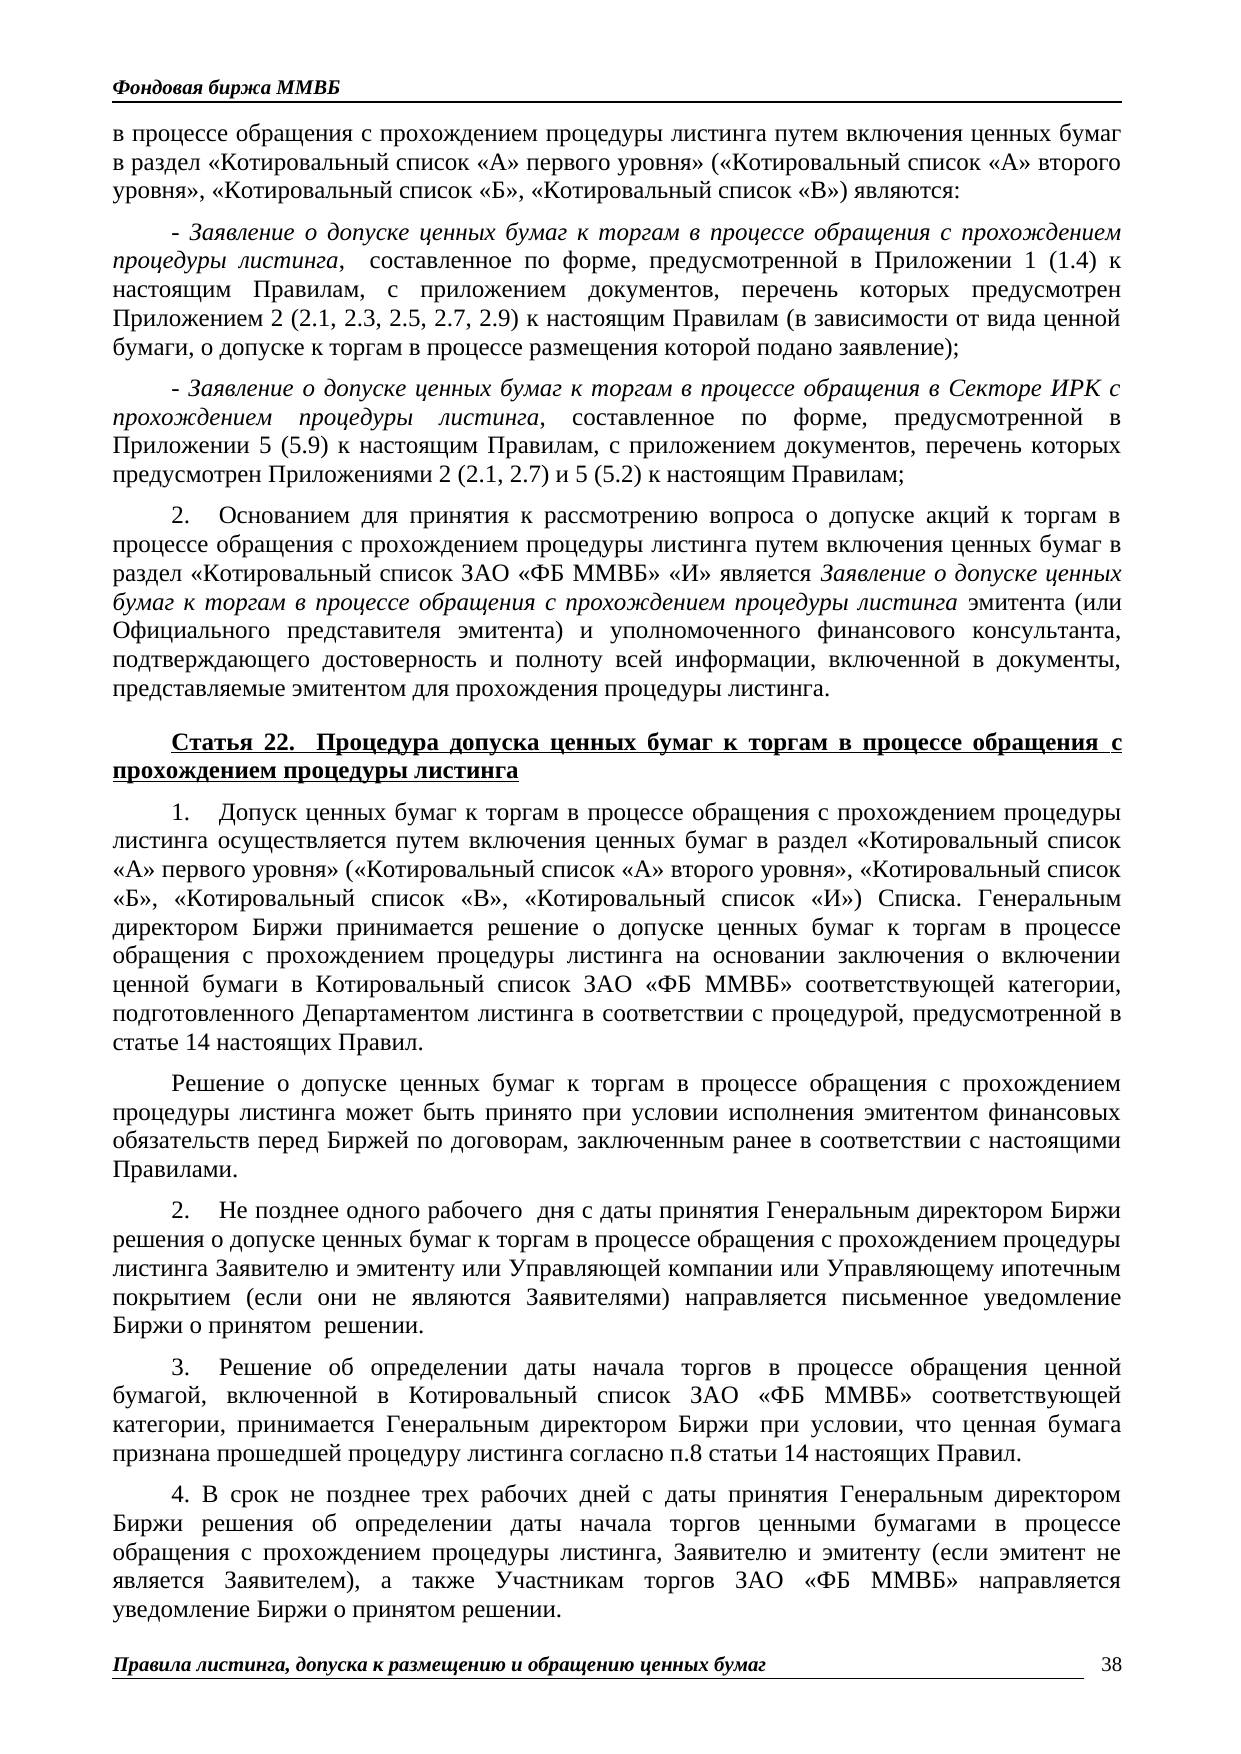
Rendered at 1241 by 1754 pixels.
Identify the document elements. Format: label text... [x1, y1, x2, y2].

text 2. Основанием для принятия к рассмотрению вопроса о допуске акций к торгам в процессе обращения с прохождением процедуры листинга путем включения ценных бумаг в раздел «Котировальный список ЗАО «ФБ ММВБ» «И» является Заявление о допуске ценных бумаг к торгам в процессе обращения с прохождением процедуры листинга эмитента (или Официального представителя эмитента) и уполномоченного финансового консультанта, подтверждающего достоверность и полноту всей информации, включенной в документы, представляемые эмитентом для прохождения процедуры листинга. [112, 501, 1122, 702]
text 3. Решение об определении даты начала торгов в процессе обращения ценной бумагой, включенной в Котировальный список ЗАО «ФБ ММВБ» соответствующей категории, принимается Генеральным директором Биржи при условии, что ценная бумага признана прошедшей процедуру листинга согласно п.8 статьи 14 настоящих Правил. [112, 1352, 1122, 1467]
text 1. Допуск ценных бумаг к торгам в процессе обращения с прохождением процедуры листинга осуществляется путем включения ценных бумаг в раздел «Котировальный список «А» первого уровня» («Котировальный список «А» второго уровня», «Котировальный список «Б», «Котировальный список «В», «Котировальный список «И») Списка. Генеральным директором Биржи принимается решение о допуске ценных бумаг к торгам в процессе обращения с прохождением процедуры листинга на основании заключения о включении ценной бумаги в Котировальный список ЗАО «ФБ ММВБ» соответствующей категории, подготовленного Департаментом листинга в соответствии с процедурой, предусмотренной в статье 14 настоящих Правил. [112, 797, 1122, 1056]
text - Заявление о допуске ценных бумаг к торгам в процессе обращения в Секторе ИРК с прохождением процедуры листинга, составленное по форме, предусмотренной в Приложении 5 (5.9) к настоящим Правилам, с приложением документов, перечень которых предусмотрен Приложениями 2 (2.1, 2.7) и 5 (5.2) к настоящим Правилам; [112, 373, 1122, 488]
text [112, 118, 1122, 204]
text Решение о допуске ценных бумаг к торгам в процессе обращения с прохождением процедуры листинга может быть принято при условии исполнения эмитентом финансовых обязательств перед Биржей по договорам, заключенным ранее в соответствии с настоящими Правилами. [112, 1068, 1122, 1183]
text - Заявление о допуске ценных бумаг к торгам в процессе обращения с прохождением процедуры листинга, составленное по форме, предусмотренной в Приложении 1 (1.4) к настоящим Правилам, с приложением документов, перечень которых предусмотрен Приложением 2 (2.1, 2.3, 2.5, 2.7, 2.9) к настоящим Правилам (в зависимости от вида ценной бумаги, о допуске к торгам в процессе размещения которой подано заявление); [112, 217, 1122, 361]
text 2. Не позднее одного рабочего дня с даты принятия Генеральным директором Биржи решения о допуске ценных бумаг к торгам в процессе обращения с прохождением процедуры листинга Заявителю и эмитенту или Управляющей компании или Управляющему ипотечным покрытием (если они не являются Заявителями) направляется письменное уведомление Биржи о принятом решении. [112, 1196, 1122, 1339]
subtitle Статья 22. Процедура допуска ценных бумаг к торгам в процессе обращения с прохождением процедуры листинга [112, 727, 1122, 784]
text 4. В срок не позднее трех рабочих дней с даты принятия Генеральным директором Биржи решения об определении даты начала торгов ценными бумагами в процессе обращения с прохождением процедуры листинга, Заявителю и эмитенту (если эмитент не является Заявителем), а также Участникам торгов ЗАО «ФБ ММВБ» направляется уведомление Биржи о принятом решении. [112, 1479, 1122, 1623]
